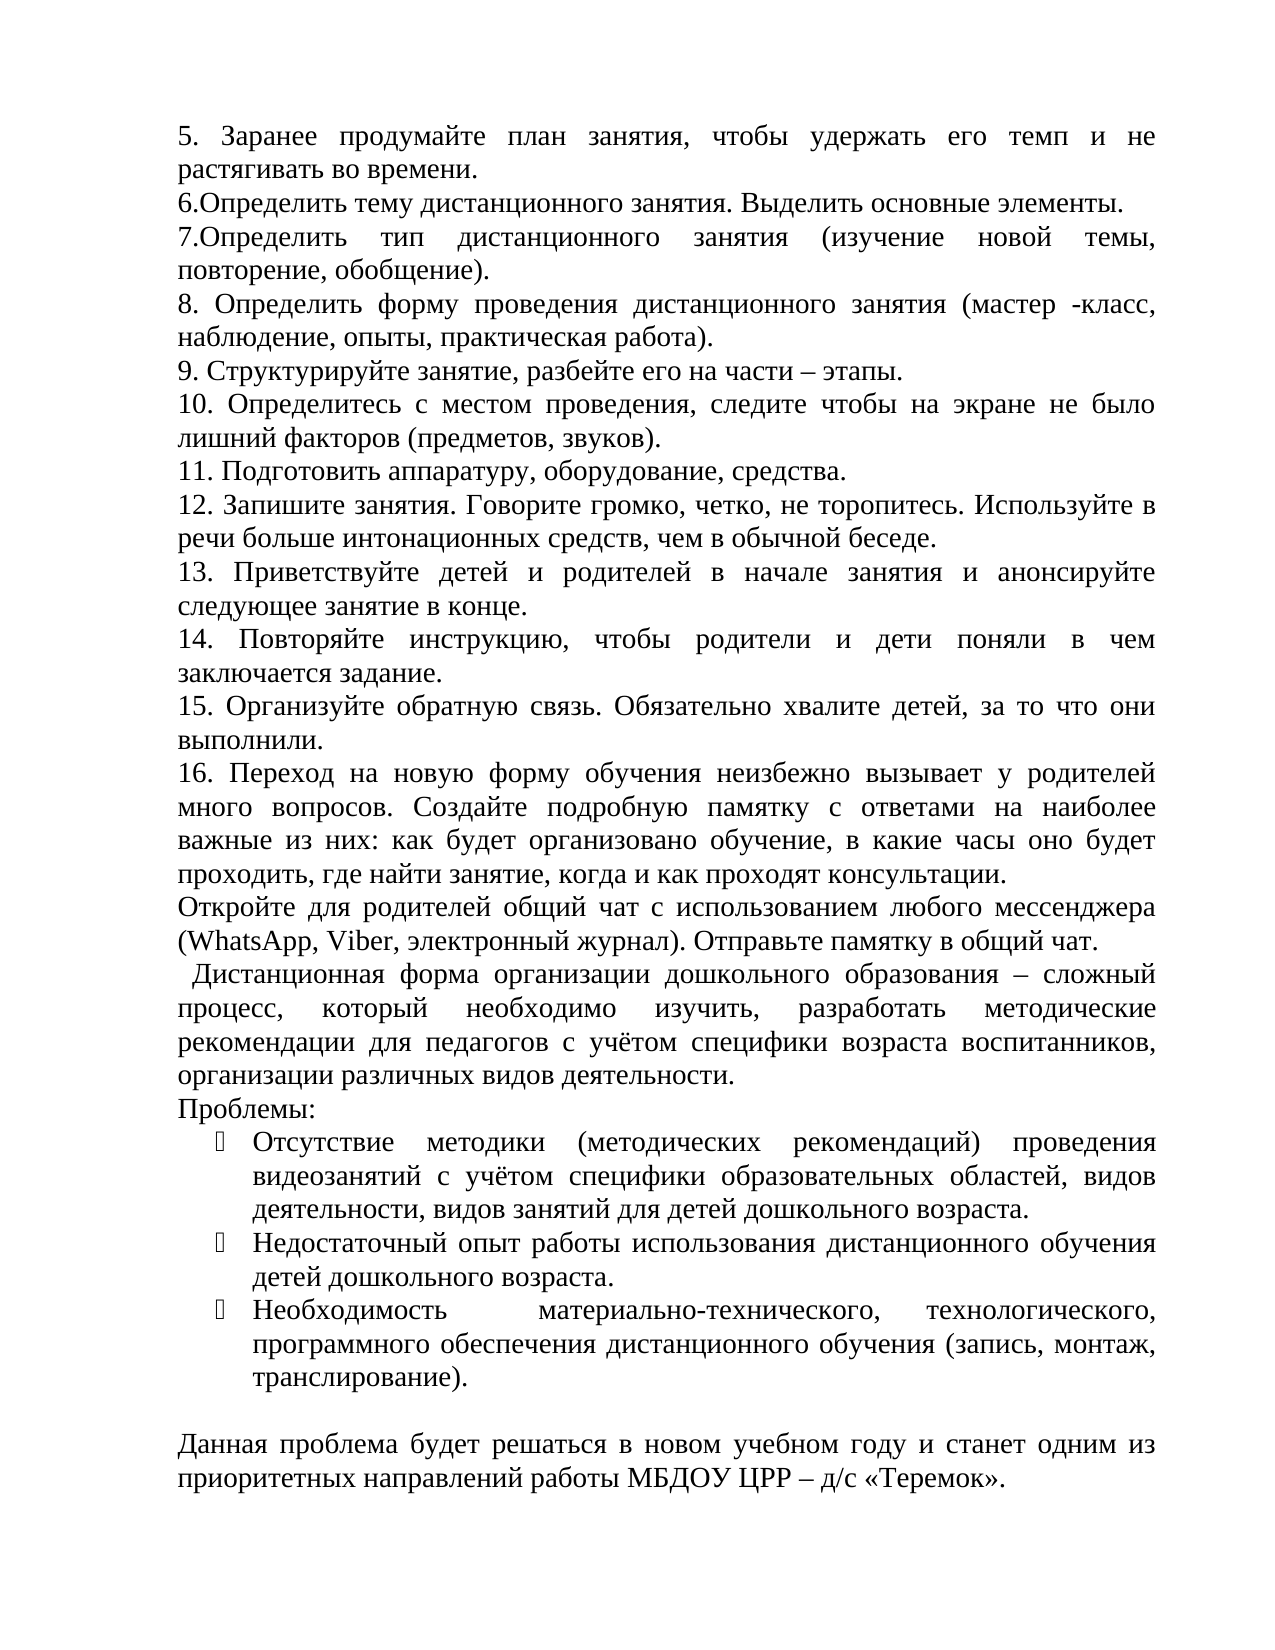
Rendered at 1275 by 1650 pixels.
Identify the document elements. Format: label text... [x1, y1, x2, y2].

list Отсутствие методики (методических рекомендаций) проведения видеозанятий с учётом специфики образовательных областей, видов деятельности, видов занятий для детей дошкольного возраста. [215, 1124, 1157, 1225]
text 5. Заранее продумайте план занятия, чтобы удержать его темп и не растягивать во времени. [177, 118, 1157, 185]
text 11. Подготовить аппаратуру, оборудование, средства. [177, 453, 1157, 487]
text Дистанционная форма организации дошкольного образования – сложный процесс, который необходимо изучить, разработать методические рекомендации для педагогов с учётом специфики возраста воспитанников, организации различных видов деятельности. [177, 957, 1157, 1091]
text 13. Приветствуйте детей и родителей в начале занятия и анонсируйте следующее занятие в конце. [177, 554, 1157, 621]
text 7.Определить тип дистанционного занятия (изучение новой темы, повторение, обобщение). [177, 219, 1157, 286]
text 15. Организуйте обратную связь. Обязательно хвалите детей, за то что они выполнили. [177, 688, 1157, 755]
text Откройте для родителей общий чат с использованием любого мессенджера (WhatsApp, Viber, электронный журнал). Отправьте памятку в общий чат. [177, 889, 1157, 957]
text Проблемы: [177, 1091, 1157, 1124]
text 14. Повторяйте инструкцию, чтобы родители и дети поняли в чем заключается задание. [177, 621, 1157, 688]
list Недостаточный опыт работы использования дистанционного обучения детей дошкольного возраста. [215, 1225, 1157, 1292]
text 12. Запишите занятия. Говорите громко, четко, не торопитесь. Используйте в речи больше интонационных средств, чем в обычной беседе. [177, 487, 1157, 554]
text 9. Структурируйте занятие, разбейте его на части – этапы. [177, 353, 1157, 386]
text 10. Определитесь с местом проведения, следите чтобы на экране не было лишний факторов (предметов, звуков). [177, 386, 1157, 453]
text 6.Определить тему дистанционного занятия. Выделить основные элементы. [177, 185, 1157, 219]
text 16. Переход на новую форму обучения неизбежно вызывает у родителей много вопросов. Создайте подробную памятку с ответами на наиболее важные из них: как будет организовано обучение, в какие часы оно будет проходить, где найти занятие, когда и как проходят консультации. [177, 755, 1157, 889]
text Данная проблема будет решаться в новом учебном году и станет одним из приоритетных направлений работы МБДОУ ЦРР – д/с «Теремок». [177, 1427, 1157, 1494]
text 8. Определить форму проведения дистанционного занятия (мастер -класс, наблюдение, опыты, практическая работа). [177, 286, 1157, 353]
list Необходимость материально-технического, технологического, программного обеспечения дистанционного обучения (запись, монтаж, транслирование). [215, 1292, 1157, 1393]
